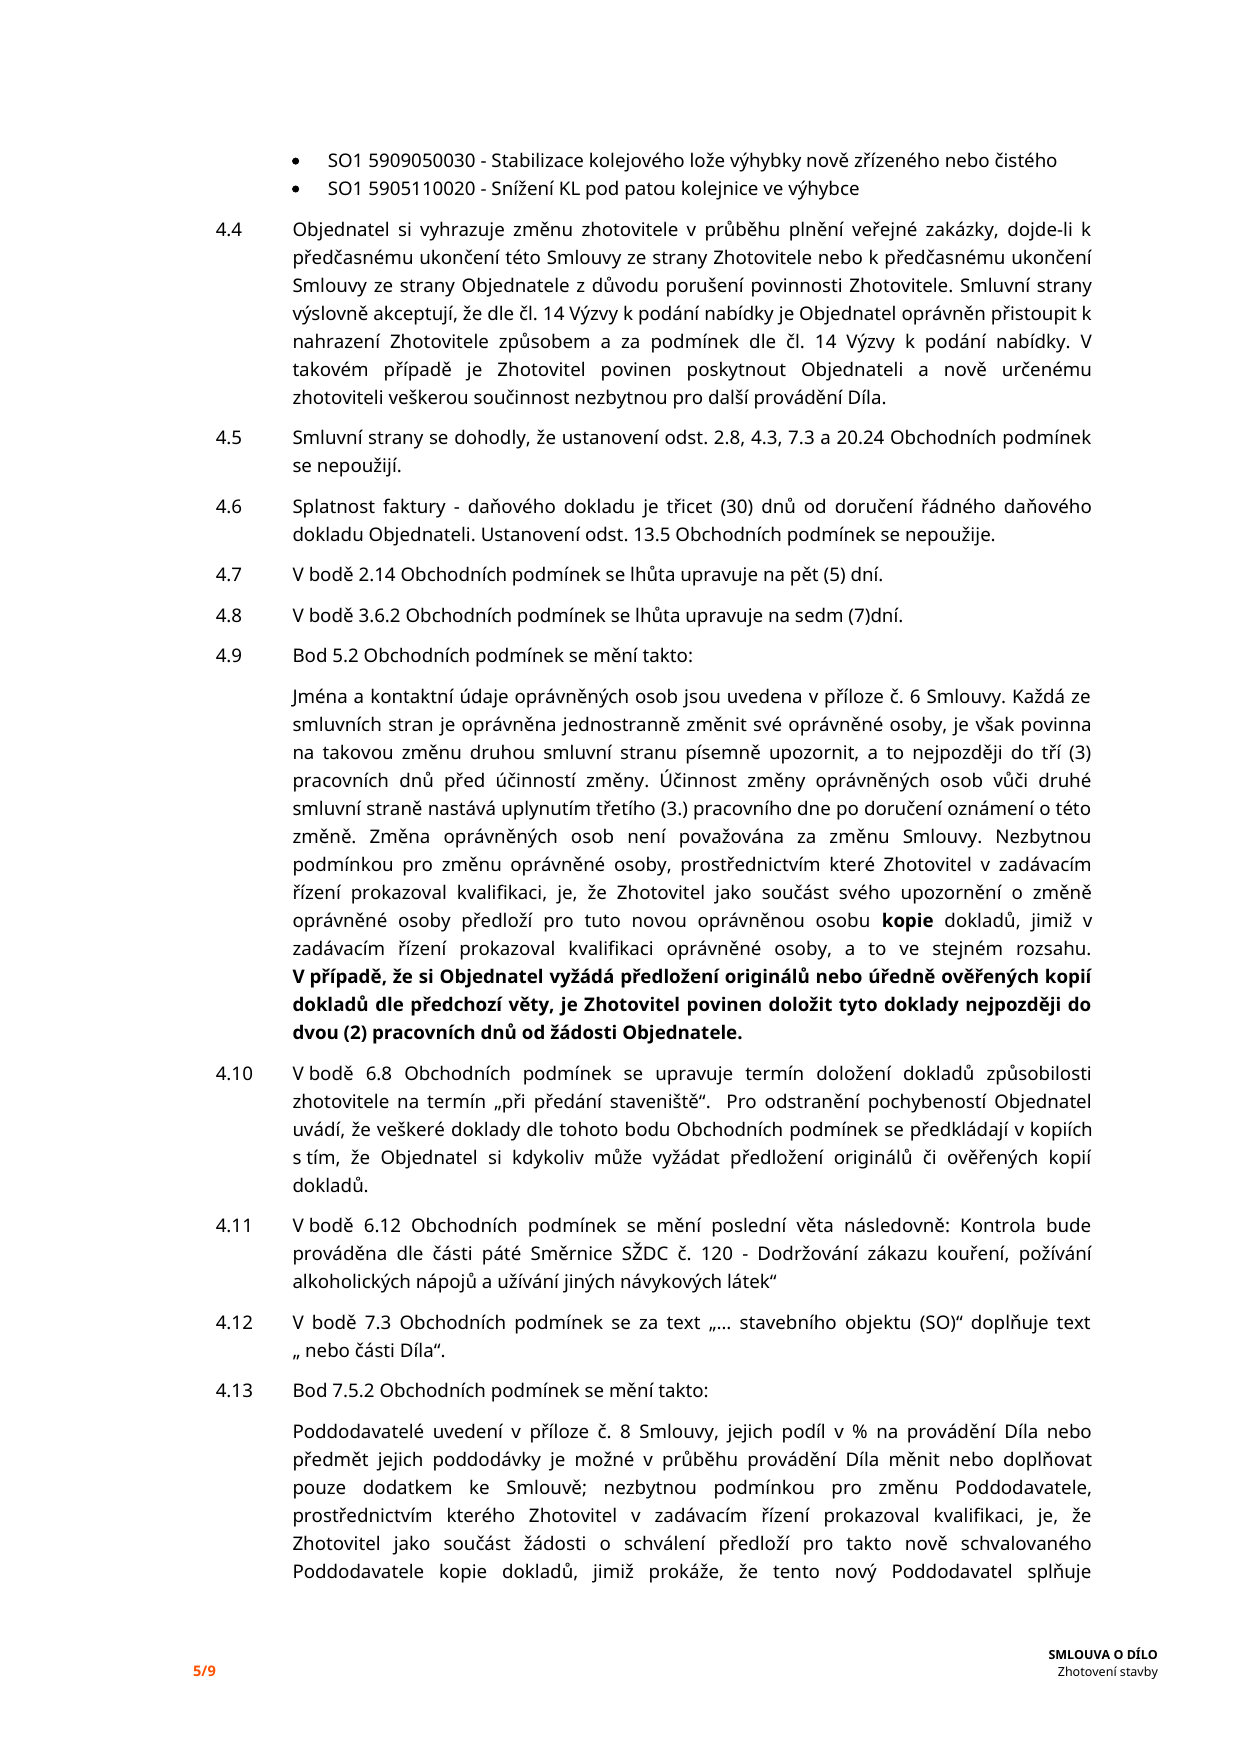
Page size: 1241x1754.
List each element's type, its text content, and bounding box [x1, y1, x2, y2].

text Smluvní strany se dohodly, že ustanovení odst. 2.8, 4.3, 7.3 a 20.24 Obchodních podmínek se nepoužijí. [216, 425, 1093, 478]
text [292, 1418, 1093, 1584]
text V bodě 3.6.2 Obchodních podmínek se lhůta upravuje na sedm (7)dní. [216, 602, 1093, 628]
text Jména a kontaktní údaje oprávněných osob jsou uvedena v příloze č. 6 Smlouvy. Každá ze smluvních stran je oprávněna jednostranně změnit své oprávněné osoby, je však povinna na takovou změnu druhou smluvní stranu písemně upozornit, a to nejpozději do tří (3) pracovních dnů před účinností změny. Účinnost změny oprávněných osob vůči druhé smluvní straně nastává uplynutím třetího (3.) pracovního dne po doručení oznámení o této změně. Změna oprávněných osob není považována za změnu Smlouvy. Nezbytnou podmínkou pro změnu oprávněné osoby, prostřednictvím které Zhotovitel v zadávacím řízení prokazoval kvalifikaci, je, že Zhotovitel jako součást svého upozornění o změně oprávněné osoby předloží pro tuto novou oprávněnou osobu kopie dokladů, jimiž v zadávacím řízení prokazoval kvalifikaci oprávněné osoby, a to ve stejném rozsahu. V případě, že si Objednatel vyžádá předložení originálů nebo úředně ověřených kopií dokladů dle předchozí věty, je Zhotovitel povinen doložit tyto doklady nejpozději do dvou (2) pracovních dnů od žádosti Objednatele. [292, 683, 1093, 1045]
text SO1 5905110020 - Snížení KL pod patou kolejnice ve výhybce [292, 176, 1093, 201]
text Objednatel si vyhrazuje změnu zhotovitele v průběhu plnění veřejné zakázky, dojde-li k předčasnému ukončení této Smlouvy ze strany Zhotovitele nebo k předčasnému ukončení Smlouvy ze strany Objednatele z důvodu porušení povinnosti Zhotovitele. Smluvní strany výslovně akceptují, že dle čl. 14 Výzvy k podání nabídky je Objednatel oprávněn přistoupit k nahrazení Zhotovitele způsobem a za podmínek dle čl. 14 Výzvy k podání nabídky. V takovém případě je Zhotovitel povinen poskytnout Objednateli a nově určenému zhotoviteli veškerou součinnost nezbytnou pro další provádění Díla. [216, 216, 1093, 410]
text Splatnost faktury - daňového dokladu je třicet (30) dnů od doručení řádného daňového dokladu Objednateli. Ustanovení odst. 13.5 Obchodních podmínek se nepoužije. [216, 493, 1093, 547]
text V bodě 6.12 Obchodních podmínek se mění poslední věta následovně: Kontrola bude prováděna dle části páté Směrnice SŽDC č. 120 - Dodržování zákazu kouření, požívání alkoholických nápojů a užívání jiných návykových látek“ [216, 1213, 1093, 1294]
text V bodě 2.14 Obchodních podmínek se lhůta upravuje na pět (5) dní. [216, 562, 1093, 587]
text Bod 7.5.2 Obchodních podmínek se mění takto: [216, 1378, 1093, 1403]
text Bod 5.2 Obchodních podmínek se mění takto: [216, 643, 1093, 668]
text SO1 5909050030 - Stabilizace kolejového lože výhybky nově zřízeného nebo čistého [292, 147, 1093, 173]
text V bodě 7.3 Obchodních podmínek se za text „… stavebního objektu (SO)“ doplňuje text „ nebo části Díla“. [216, 1309, 1093, 1363]
text V bodě 6.8 Obchodních podmínek se upravuje termín doložení dokladů způsobilosti zhotovitele na termín „při předání staveniště“. Pro odstranění pochybeností Objednatel uvádí, že veškeré doklady dle tohoto bodu Obchodních podmínek se předkládají v kopiích s tím, že Objednatel si kdykoliv může vyžádat předložení originálů či ověřených kopií dokladů. [216, 1060, 1093, 1198]
